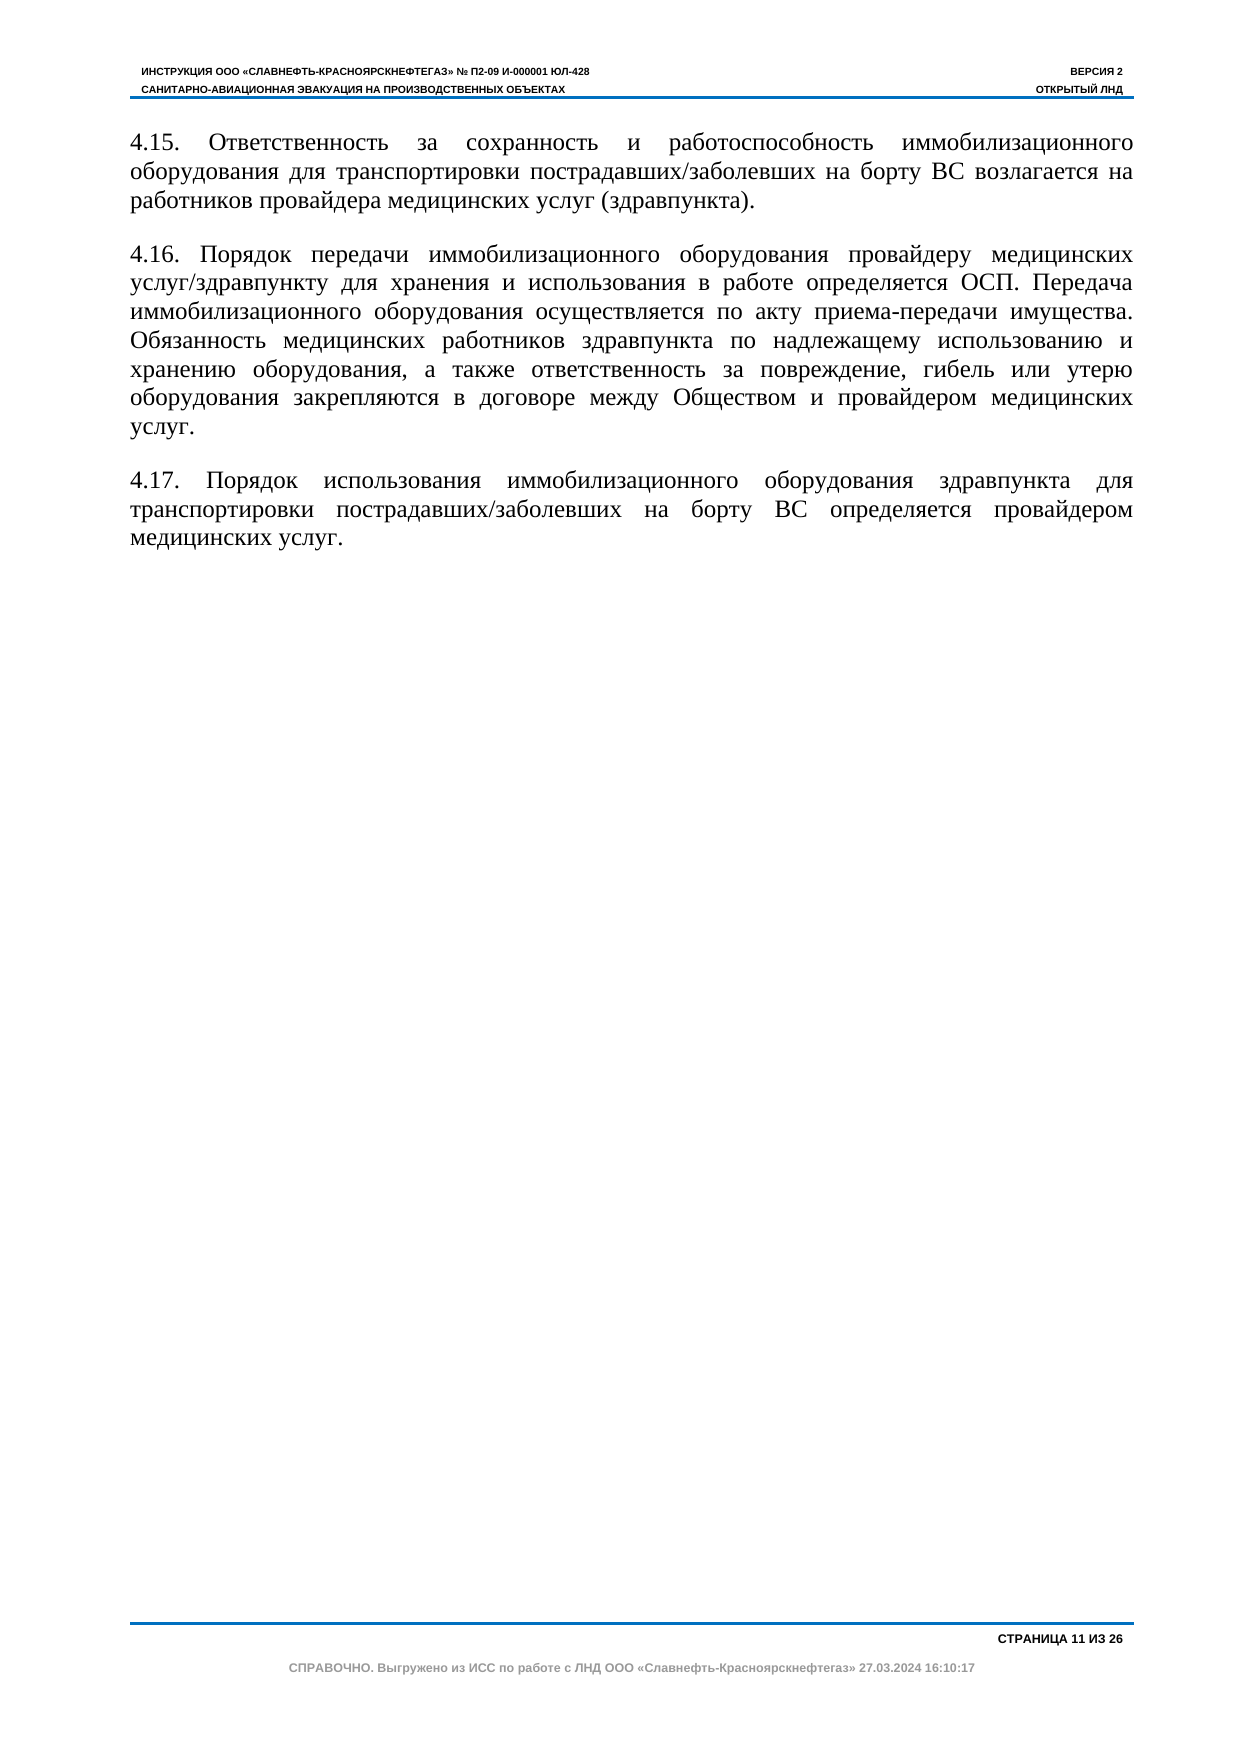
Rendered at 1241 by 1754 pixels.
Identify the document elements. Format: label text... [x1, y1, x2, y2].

text 4.16. Порядок передачи иммобилизационного оборудования провайдеру медицинских услуг/здравпункту для хранения и использования в работе определяется ОСП. Передача иммобилизационного оборудования осуществляется по акту приема-передачи имущества. Обязанность медицинских работников здравпункта по надлежащему использованию и хранению оборудования, а также ответственность за повреждение, гибель или утерю оборудования закрепляются в договоре между Обществом и провайдером медицинских услуг. [130, 239, 1134, 440]
text 4.15. Ответственность за сохранность и работоспособность иммобилизационного оборудования для транспортировки пострадавших/заболевших на борту ВС возлагается на работников провайдера медицинских услуг (здравпункта). [130, 127, 1134, 214]
text 4.17. Порядок использования иммобилизационного оборудования здравпункта для транспортировки пострадавших/заболевших на борту ВС определяется провайдером медицинских услуг. [130, 465, 1134, 551]
